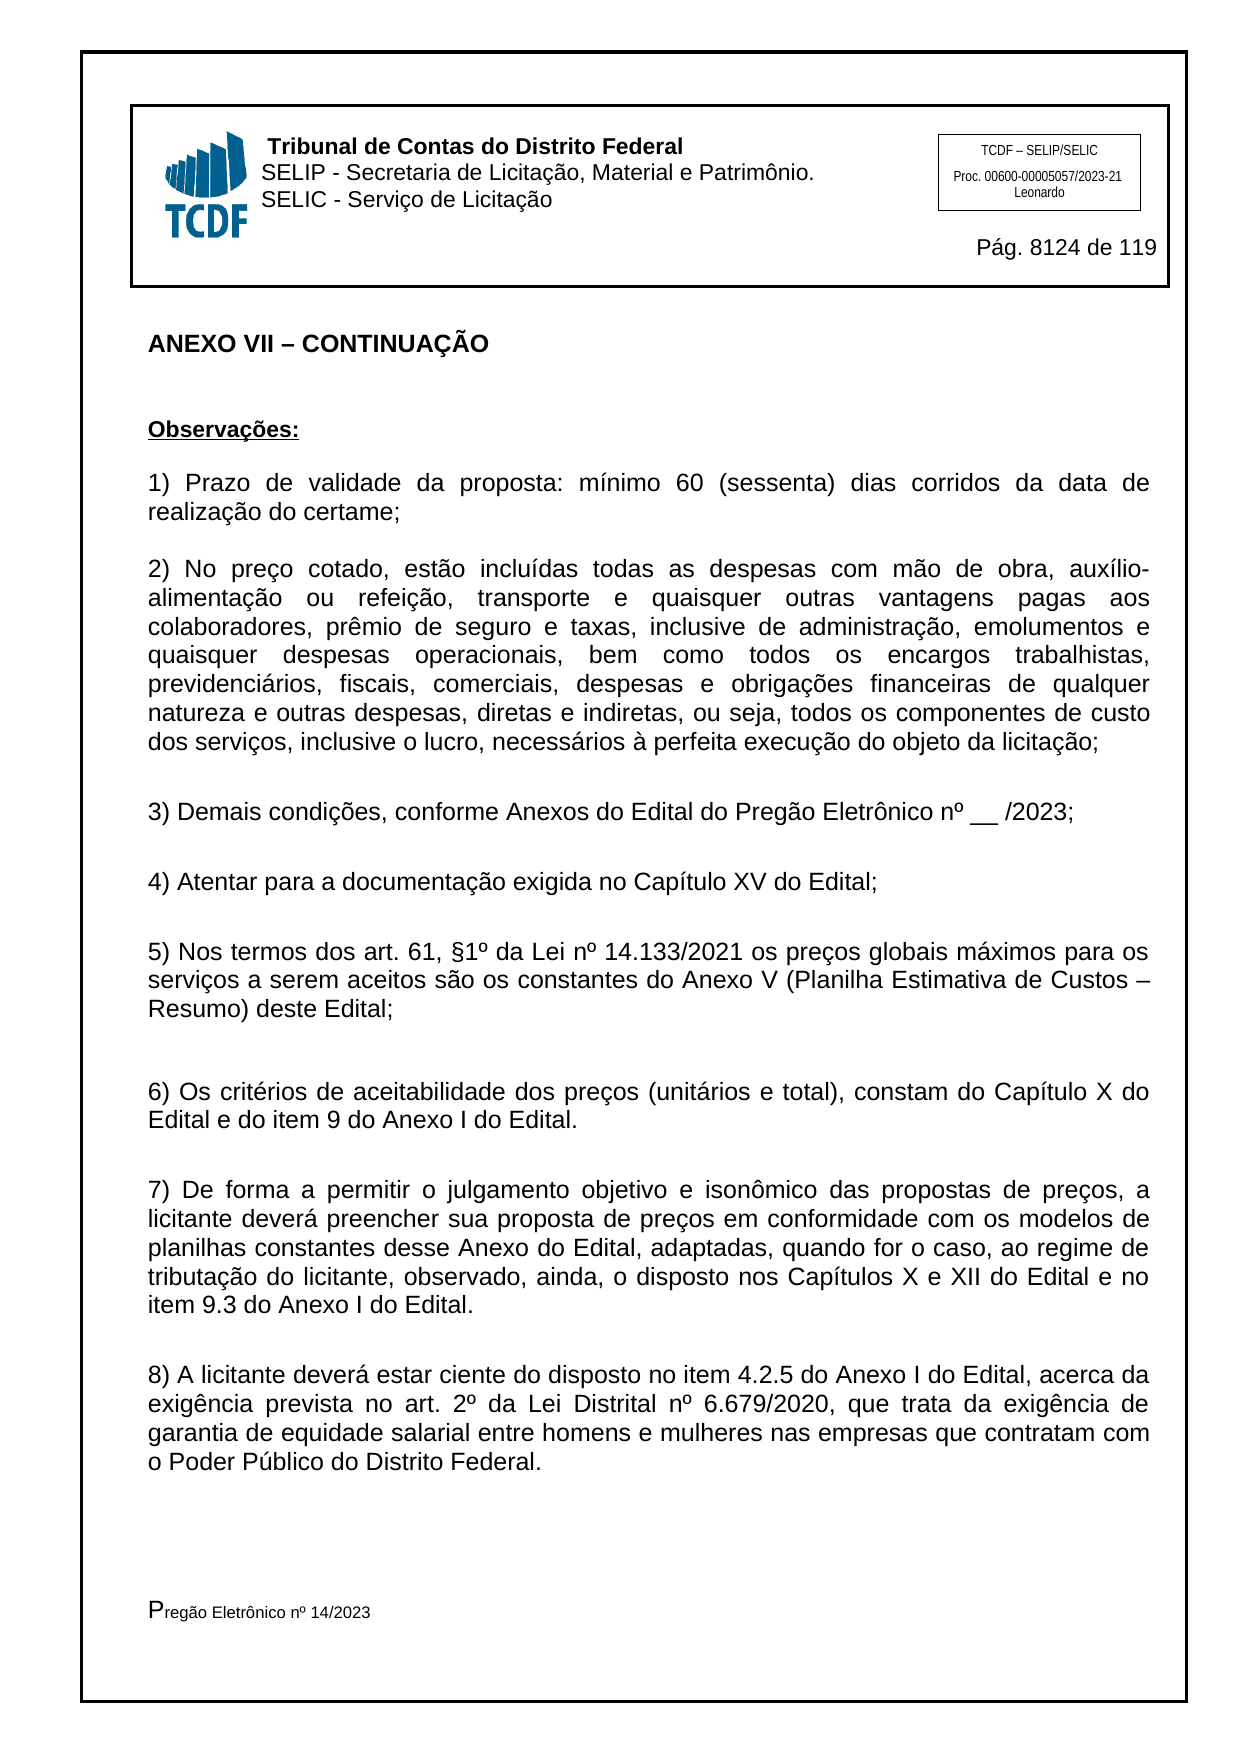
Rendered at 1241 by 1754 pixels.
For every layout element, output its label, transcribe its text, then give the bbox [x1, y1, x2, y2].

text 6) Os critérios de aceitabilidade dos preços (unitários e total), constam do Capítulo X do Edital e do item 9 do Anexo I do Edital. [148, 1077, 1152, 1134]
picture [150, 128, 262, 240]
text 7) De forma a permitir o julgamento objetivo e isonômico das propostas de preços, a licitante deverá preencher sua proposta de preços em conformidade com os modelos de planilhas constantes desse Anexo do Edital, adaptadas, quando for o caso, ao regime de tributação do licitante, observado, ainda, o disposto nos Capítulos X e XII do Edital e no item 9.3 do Anexo I do Edital. [148, 1176, 1152, 1319]
text Observações: [148, 416, 1152, 442]
text 2) No preço cotado, estão incluídas todas as despesas com mão de obra, auxílio-alimentação ou refeição, transporte e quaisquer outras vantagens pagas aos colaboradores, prêmio de seguro e taxas, inclusive de administração, emolumentos e quaisquer despesas operacionais, bem como todos os encargos trabalhistas, previdenciários, fiscais, comerciais, despesas e obrigações financeiras de qualquer natureza e outras despesas, diretas e indiretas, ou seja, todos os componentes de custo dos serviços, inclusive o lucro, necessários à perfeita execução do objeto da licitação; [148, 554, 1152, 756]
text 1) Prazo de validade da proposta: mínimo 60 (sessenta) dias corridos da data de realização do certame; [148, 468, 1152, 526]
text 8) A licitante deverá estar ciente do disposto no item 4.2.5 do Anexo I do Edital, acerca da exigência prevista no art. 2º da Lei Distrital nº 6.679/2020, que trata da exigência de garantia de equidade salarial entre homens e mulheres nas empresas que contratam com o Poder Público do Distrito Federal. [148, 1361, 1152, 1476]
text 4) Atentar para a documentação exigida no Capítulo XV do Edital; [148, 867, 1152, 896]
text 3) Demais condições, conforme Anexos do Edital do Pregão Eletrônico nº __ /2023; [148, 797, 1152, 826]
text 5) Nos termos dos art. 61, §1º da Lei nº 14.133/2021 os preços globais máximos para os serviços a serem aceitos são os constantes do Anexo V (Planilha Estimativa de Custos – Resumo) deste Edital; [148, 937, 1152, 1023]
text ANEXO VII – CONTINUAÇÃO [148, 329, 1152, 358]
